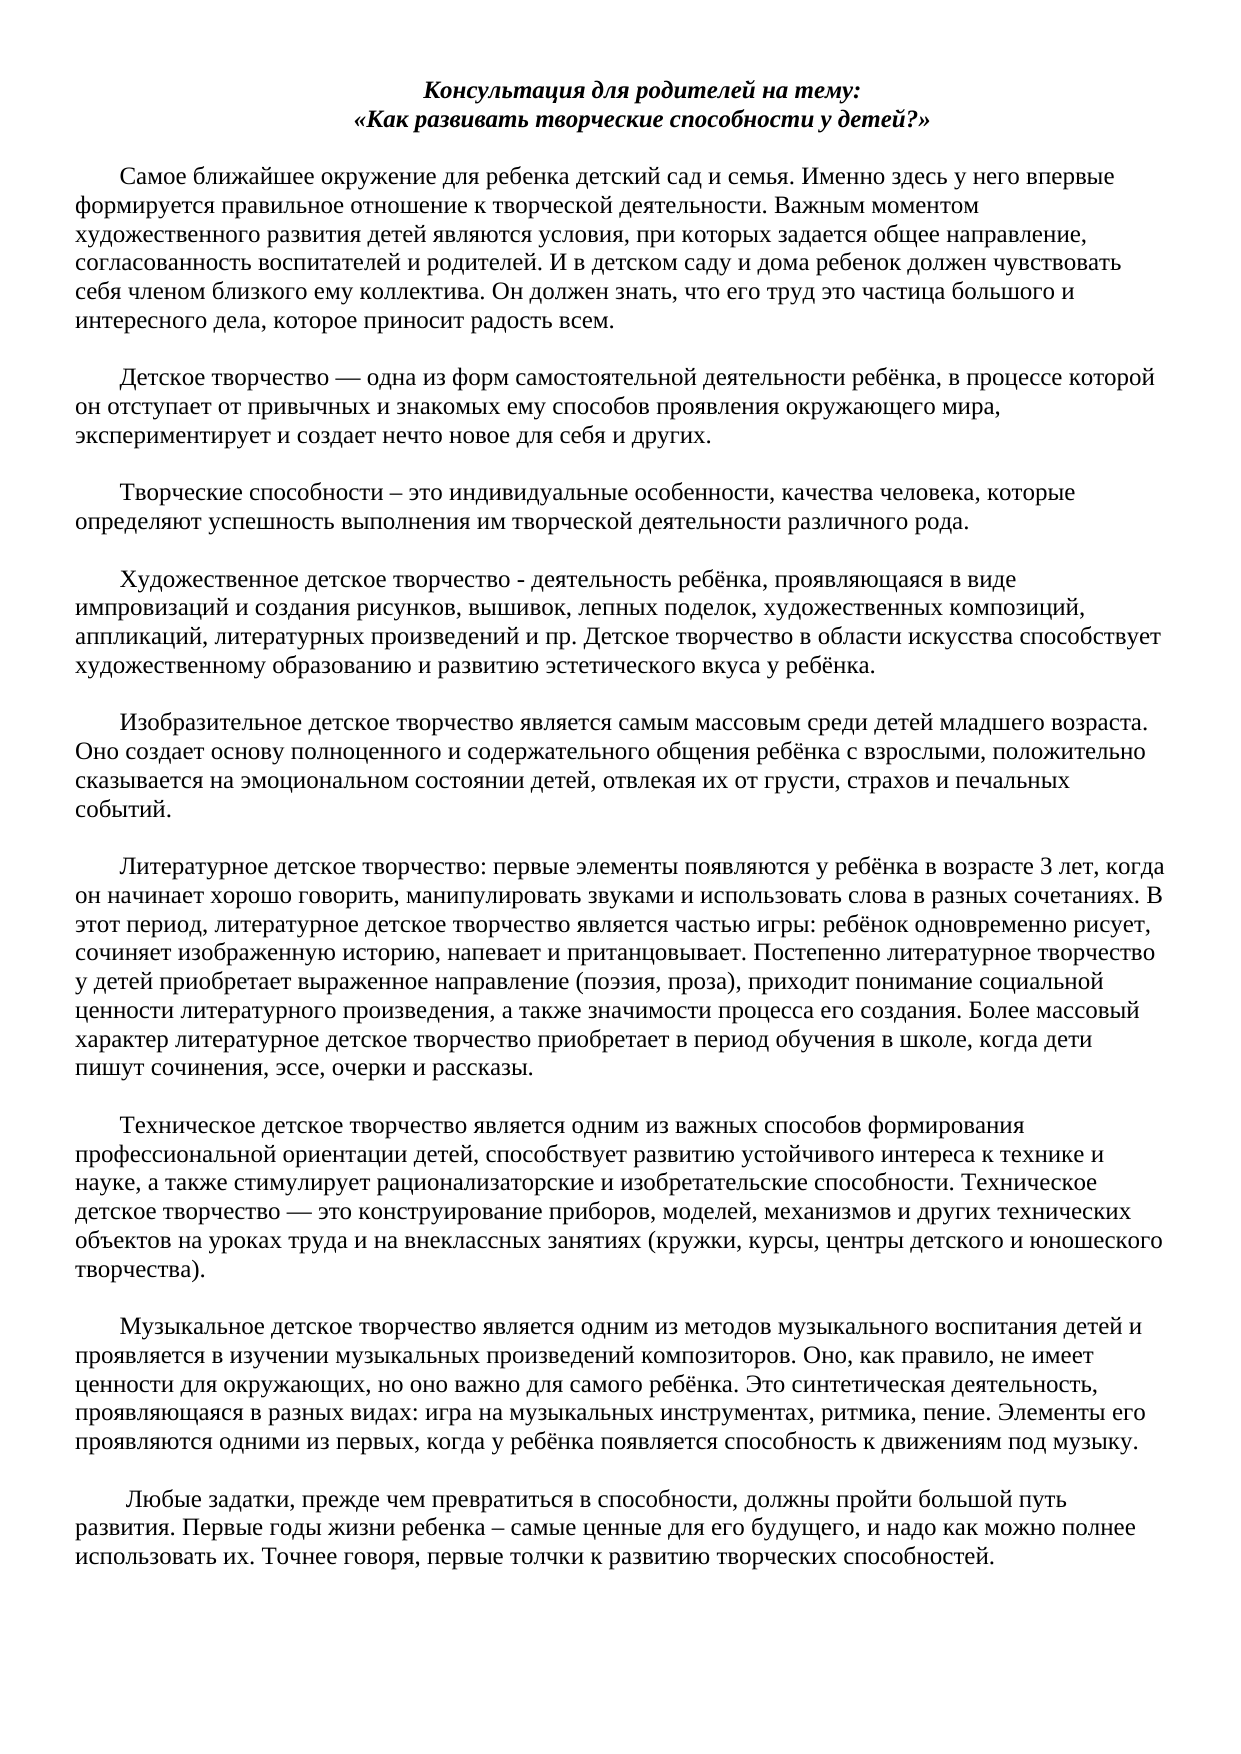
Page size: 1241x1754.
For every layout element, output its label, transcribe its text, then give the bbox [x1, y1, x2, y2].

text Творческие способности – это индивидуальные особенности, качества человека, которые определяют успешность выполнения им творческой деятельности различного рода. [75, 477, 1165, 535]
text Техническое детское творчество является одним из важных способов формирования профессиональной ориентации детей, способствует развитию устойчивого интереса к технике и науке, а также стимулирует рационализаторские и изобретательские способности. Техническое детское творчество — это конструирование приборов, моделей, механизмов и других технических объектов на уроках труда и на внеклассных занятиях (кружки, курсы, центры детского и юношеского творчества). [75, 1110, 1165, 1282]
text Музыкальное детское творчество является одним из методов музыкального воспитания детей и проявляется в изучении музыкальных произведений композиторов. Оно, как правило, не имеет ценности для окружающих, но оно важно для самого ребёнка. Это синтетическая деятельность, проявляющаяся в разных видах: игра на музыкальных инструментах, ритмика, пение. Элементы его проявляются одними из первых, когда у ребёнка появляется способность к движениям под музыку. [75, 1311, 1165, 1455]
text Художественное детское творчество - деятельность ребёнка, проявляющаяся в виде импровизаций и создания рисунков, вышивок, лепных поделок, художественных композиций, аппликаций, литературных произведений и пр. Детское творчество в области искусства способствует художественному образованию и развитию эстетического вкуса у ребёнка. [75, 564, 1165, 679]
text Самое ближайшее окружение для ребенка детский сад и семья. Именно здесь у него впервые формируется правильное отношение к творческой деятельности. Важным моментом художественного развития детей являются условия, при которых задается общее направление, согласованность воспитателей и родителей. И в детском саду и дома ребенок должен чувствовать себя членом близкого ему коллектива. Он должен знать, что его труд это частица большого и интересного дела, которое приносит радость всем. [75, 161, 1165, 334]
text Детское творчество — одна из форм самостоятельной деятельности ребёнка, в процессе которой он отступает от привычных и знакомых ему способов проявления окружающего мира, экспериментирует и создает нечто новое для себя и других. [75, 362, 1165, 449]
text Любые задатки, прежде чем превратиться в способности, должны пройти большой путь развития. Первые годы жизни ребенка – самые ценные для его будущего, и надо как можно полнее использовать их. Точнее говоря, первые толчки к развитию творческих способностей. [75, 1484, 1165, 1570]
text Изобразительное детское творчество является самым массовым среди детей младшего возраста. Оно создает основу полноценного и содержательного общения ребёнка с взрослыми, положительно сказывается на эмоциональном состоянии детей, отвлекая их от грусти, страхов и печальных событий. [75, 707, 1165, 822]
text Литературное детское творчество: первые элементы появляются у ребёнка в возрасте 3 лет, когда он начинает хорошо говорить, манипулировать звуками и использовать слова в разных сочетаниях. В этот период, литературное детское творчество является частью игры: ребёнок одновременно рисует, сочиняет изображенную историю, напевает и пританцовывает. Постепенно литературное творчество у детей приобретает выраженное направление (поэзия, проза), приходит понимание социальной ценности литературного произведения, а также значимости процесса его создания. Более массовый характер литературное детское творчество приобретает в период обучения в школе, когда дети пишут сочинения, эссе, очерки и рассказы. [75, 851, 1165, 1081]
text Консультация для родителей на тему: [75, 75, 1165, 104]
text «Как развивать творческие способности у детей?» [75, 104, 1165, 132]
